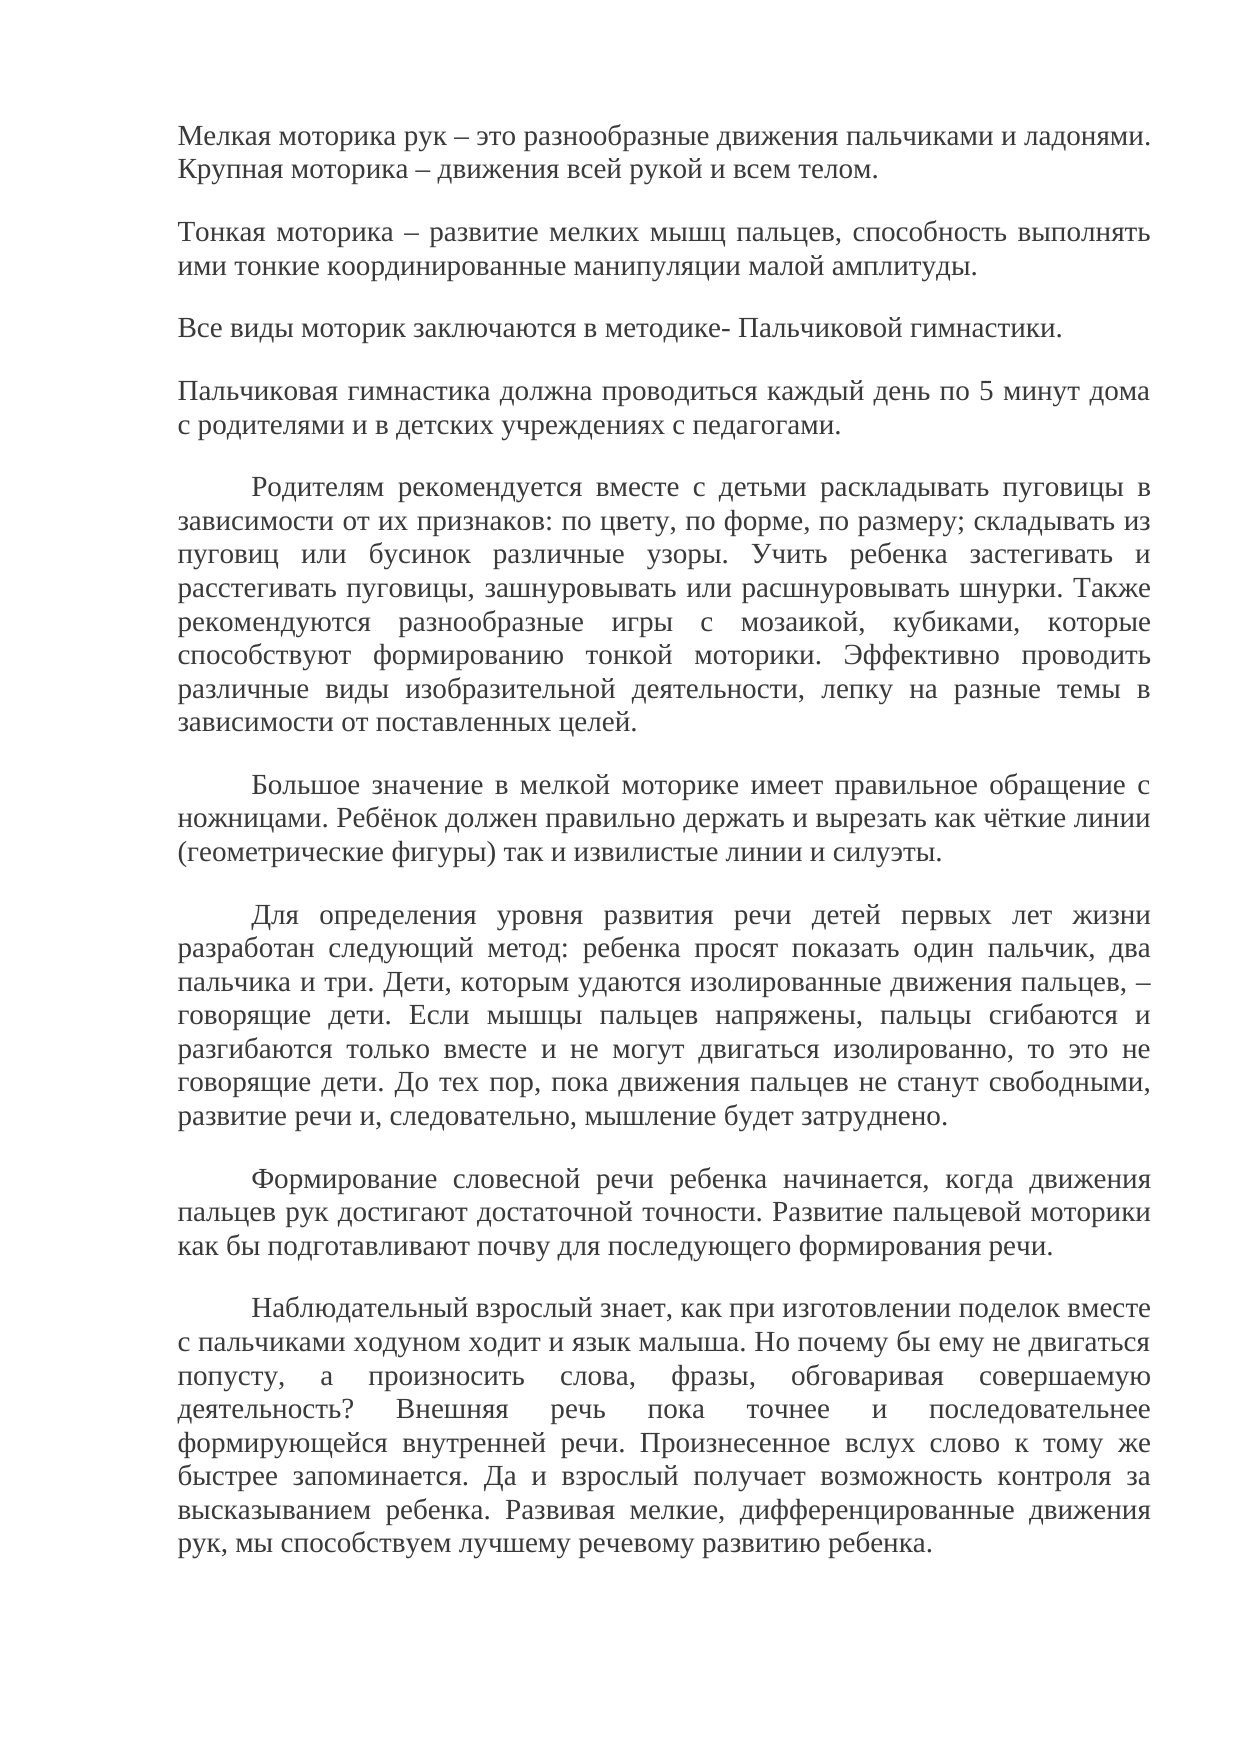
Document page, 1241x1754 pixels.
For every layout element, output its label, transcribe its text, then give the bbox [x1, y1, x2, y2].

text Все виды моторик заключаются в методике- Пальчиковой гимнастики. [177, 311, 1152, 344]
text Пальчиковая гимнастика должна проводиться каждый день по 5 минут дома с родителями и в детских учреждениях с педагогами. [177, 373, 1152, 440]
text Родителям рекомендуется вместе с детьми раскладывать пуговицы в зависимости от их признаков: по цвету, по форме, по размеру; складывать из пуговиц или бусинок различные узоры. Учить ребенка застегивать и расстегивать пуговицы, зашнуровывать или расшнуровывать шнурки. Также рекомендуются разнообразные игры с мозаикой, кубиками, которые способствуют формированию тонкой моторики. Эффективно проводить различные виды изобразительной деятельности, лепку на разные темы в зависимости от поставленных целей. [177, 469, 1152, 738]
text Большое значение в мелкой моторике имеет правильное обращение с ножницами. Ребёнок должен правильно держать и вырезать как чёткие линии (геометрические фигуры) так и извилистые линии и силуэты. [177, 767, 1152, 868]
text Формирование словесной речи ребенка начинается, когда движения пальцев рук достигают достаточной точности. Развитие пальцевой моторики как бы подготавливают почву для последующего формирования речи. [177, 1161, 1152, 1261]
text Тонкая моторика – развитие мелких мышц пальцев, способность выполнять ими тонкие координированные манипуляции малой амплитуды. [177, 214, 1152, 281]
text Мелкая моторика рук – это разнообразные движения пальчиками и ладонями. Крупная моторика – движения всей рукой и всем телом. [177, 118, 1152, 185]
text Наблюдательный взрослый знает, как при изготовлении поделок вместе с пальчиками ходуном ходит и язык малыша. Но почему бы ему не двигаться попусту, а произносить слова, фразы, обговаривая совершаемую деятельность? Внешняя речь пока точнее и последовательнее формирующейся внутренней речи. Произнесенное вслух слово к тому же быстрее запоминается. Да и взрослый получает возможность контроля за высказыванием ребенка. Развивая мелкие, дифференцированные движения рук, мы способствуем лучшему речевому развитию ребенка. [177, 1291, 1152, 1559]
text Для определения уровня развития речи детей первых лет жизни разработан следующий метод: ребенка просят показать один пальчик, два пальчика и три. Дети, которым удаются изолированные движения пальцев, – говорящие дети. Если мышцы пальцев напряжены, пальцы сгибаются и разгибаются только вместе и не могут двигаться изолированно, то это не говорящие дети. До тех пор, пока движения пальцев не станут свободными, развитие речи и, следовательно, мышление будет затруднено. [177, 897, 1152, 1132]
